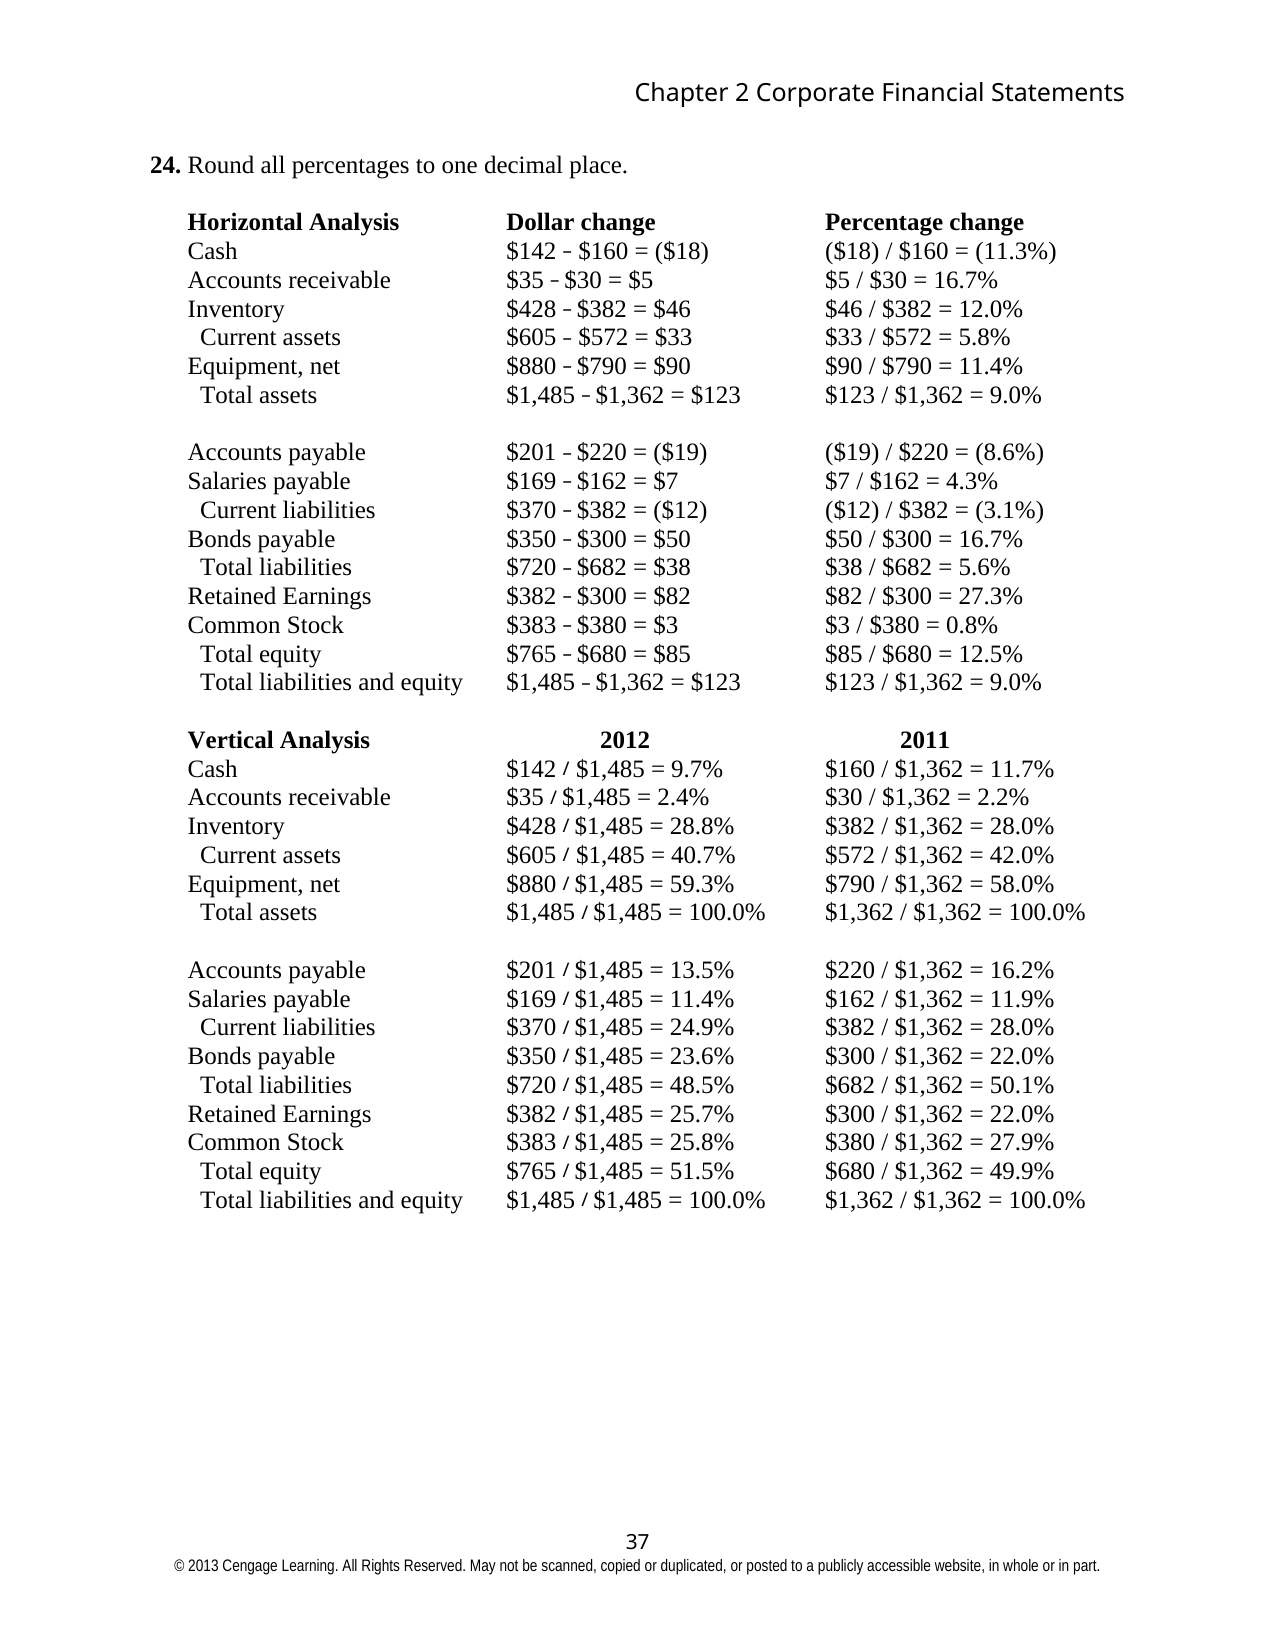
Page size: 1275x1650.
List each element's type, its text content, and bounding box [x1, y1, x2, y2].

text Bonds payable $350 / $1,485 = 23.6% $300 / $1,362 = 22.0% [187, 1041, 1125, 1070]
text Horizontal Analysis Dollar change Percentage change [187, 207, 1125, 236]
text Bonds payable $350 – $300 = $50 $50 / $300 = 16.7% [187, 524, 1125, 552]
text Total liabilities $720 – $682 = $38 $38 / $682 = 5.6% [187, 552, 1125, 581]
text Retained Earnings $382 / $1,485 = 25.7% $300 / $1,362 = 22.0% [187, 1099, 1125, 1127]
text Current assets $605 – $572 = $33 $33 / $572 = 5.8% [187, 322, 1125, 351]
text Equipment, net $880 – $790 = $90 $90 / $790 = 11.4% [187, 351, 1125, 380]
text Total liabilities and equity $1,485 – $1,362 = $123 $123 / $1,362 = 9.0% [187, 667, 1125, 696]
text Accounts payable $201 – $220 = ($19) ($19) / $220 = (8.6%) [187, 437, 1125, 466]
text 24. Round all percentages to one decimal place. [150, 150, 1125, 179]
text Total liabilities and equity $1,485 / $1,485 = 100.0% $1,362 / $1,362 = 100.0% [187, 1185, 1125, 1214]
text Accounts receivable $35 – $30 = $5 $5 / $30 = 16.7% [187, 265, 1125, 294]
text Cash $142 / $1,485 = 9.7% $160 / $1,362 = 11.7% [187, 754, 1125, 782]
text Equipment, net $880 / $1,485 = 59.3% $790 / $1,362 = 58.0% [187, 869, 1125, 897]
text Total assets $1,485 – $1,362 = $123 $123 / $1,362 = 9.0% [187, 380, 1125, 409]
text Common Stock $383 – $380 = $3 $3 / $380 = 0.8% [187, 610, 1125, 639]
text Cash $142 – $160 = ($18) ($18) / $160 = (11.3%) [187, 236, 1125, 265]
text Total assets $1,485 / $1,485 = 100.0% $1,362 / $1,362 = 100.0% [187, 897, 1125, 926]
text Vertical Analysis 2012 2011 [187, 725, 1125, 754]
text Current assets $605 / $1,485 = 40.7% $572 / $1,362 = 42.0% [187, 840, 1125, 869]
text Accounts receivable $35 / $1,485 = 2.4% $30 / $1,362 = 2.2% [187, 782, 1125, 811]
text Current liabilities $370 / $1,485 = 24.9% $382 / $1,362 = 28.0% [187, 1012, 1125, 1041]
text Total liabilities $720 / $1,485 = 48.5% $682 / $1,362 = 50.1% [187, 1070, 1125, 1099]
text Common Stock $383 / $1,485 = 25.8% $380 / $1,362 = 27.9% [187, 1127, 1125, 1156]
text Salaries payable $169 – $162 = $7 $7 / $162 = 4.3% [187, 466, 1125, 495]
text Accounts payable $201 / $1,485 = 13.5% $220 / $1,362 = 16.2% [187, 955, 1125, 984]
text Inventory $428 – $382 = $46 $46 / $382 = 12.0% [187, 294, 1125, 322]
text Inventory $428 / $1,485 = 28.8% $382 / $1,362 = 28.0% [187, 811, 1125, 840]
text Total equity $765 / $1,485 = 51.5% $680 / $1,362 = 49.9% [187, 1156, 1125, 1185]
text Total equity $765 – $680 = $85 $85 / $680 = 12.5% [187, 639, 1125, 667]
text Current liabilities $370 – $382 = ($12) ($12) / $382 = (3.1%) [187, 495, 1125, 524]
text Retained Earnings $382 – $300 = $82 $82 / $300 = 27.3% [187, 581, 1125, 610]
text Salaries payable $169 / $1,485 = 11.4% $162 / $1,362 = 11.9% [187, 984, 1125, 1012]
